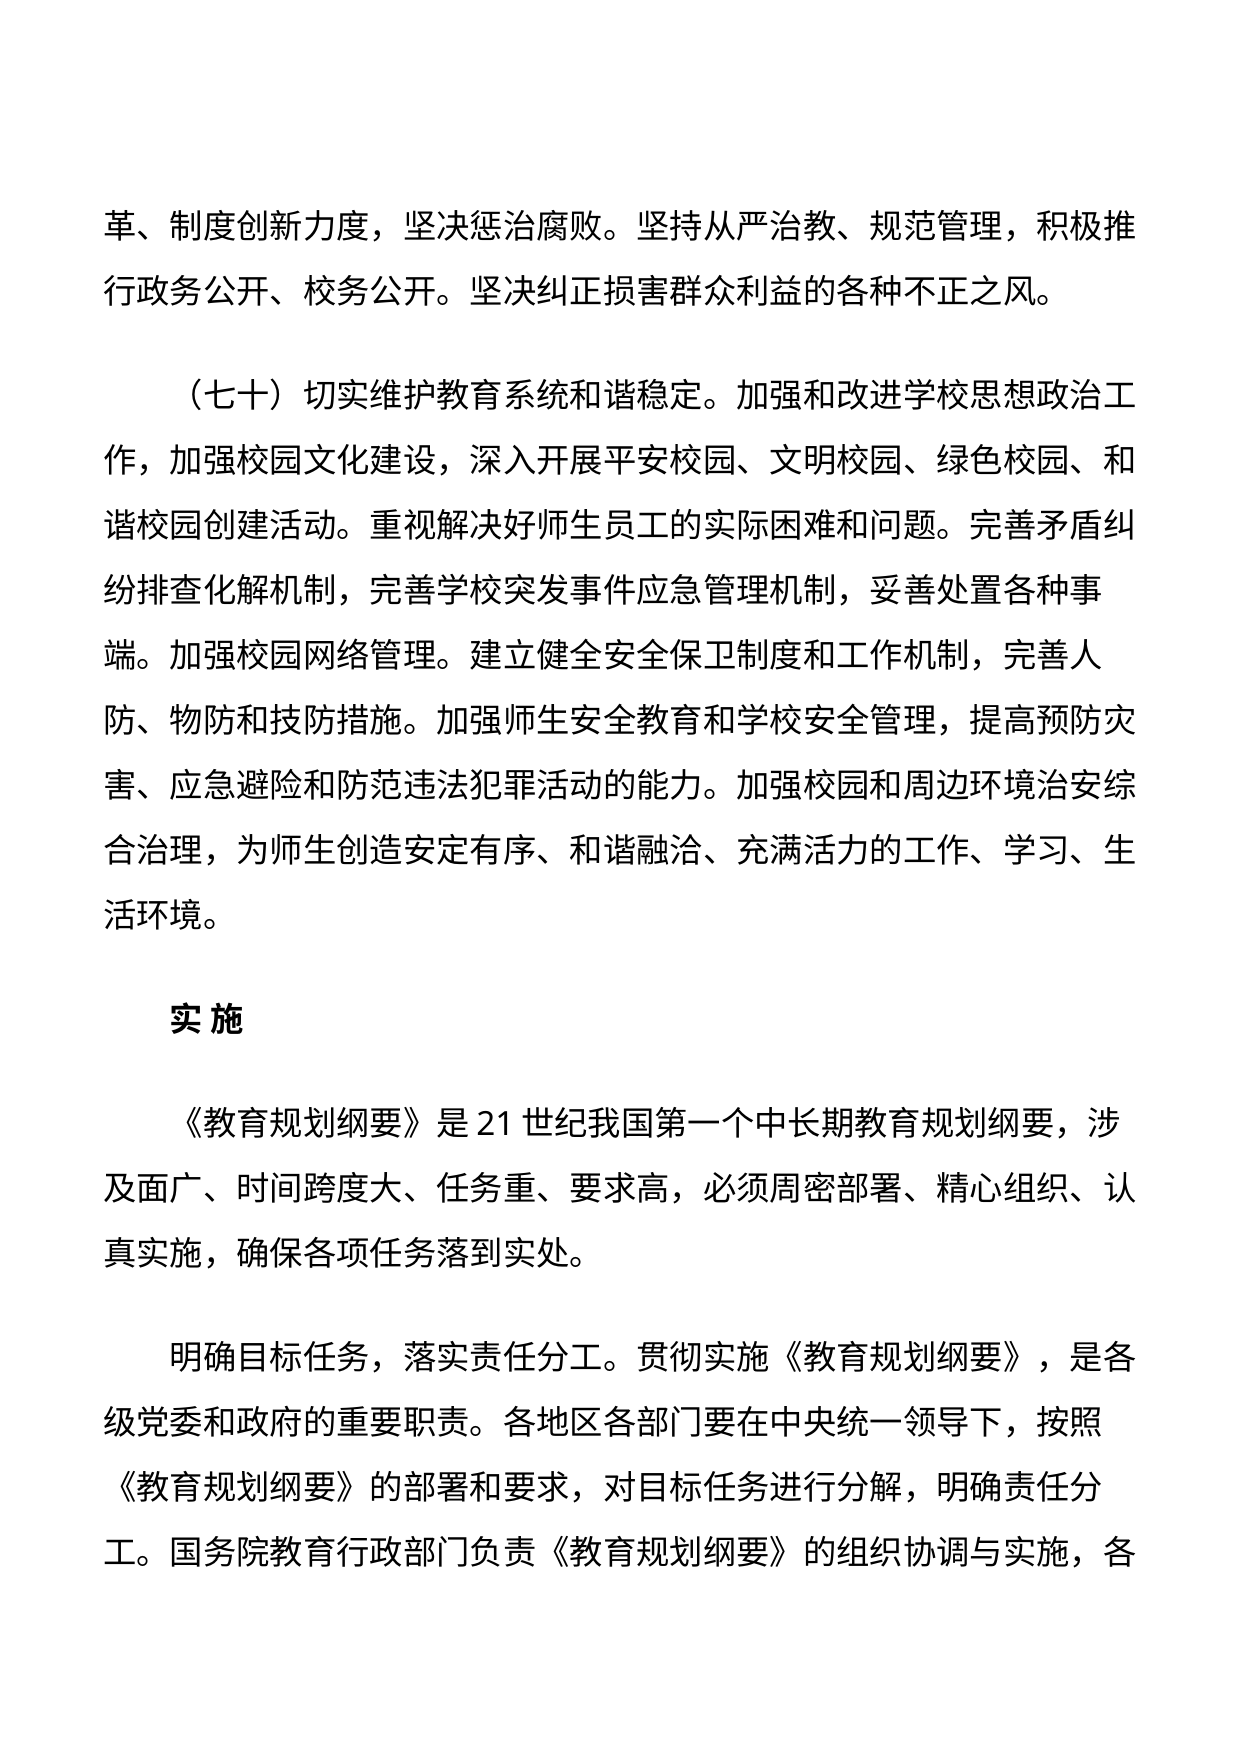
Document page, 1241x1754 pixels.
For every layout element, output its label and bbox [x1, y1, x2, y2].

table_header [103, 162, 1137, 1582]
